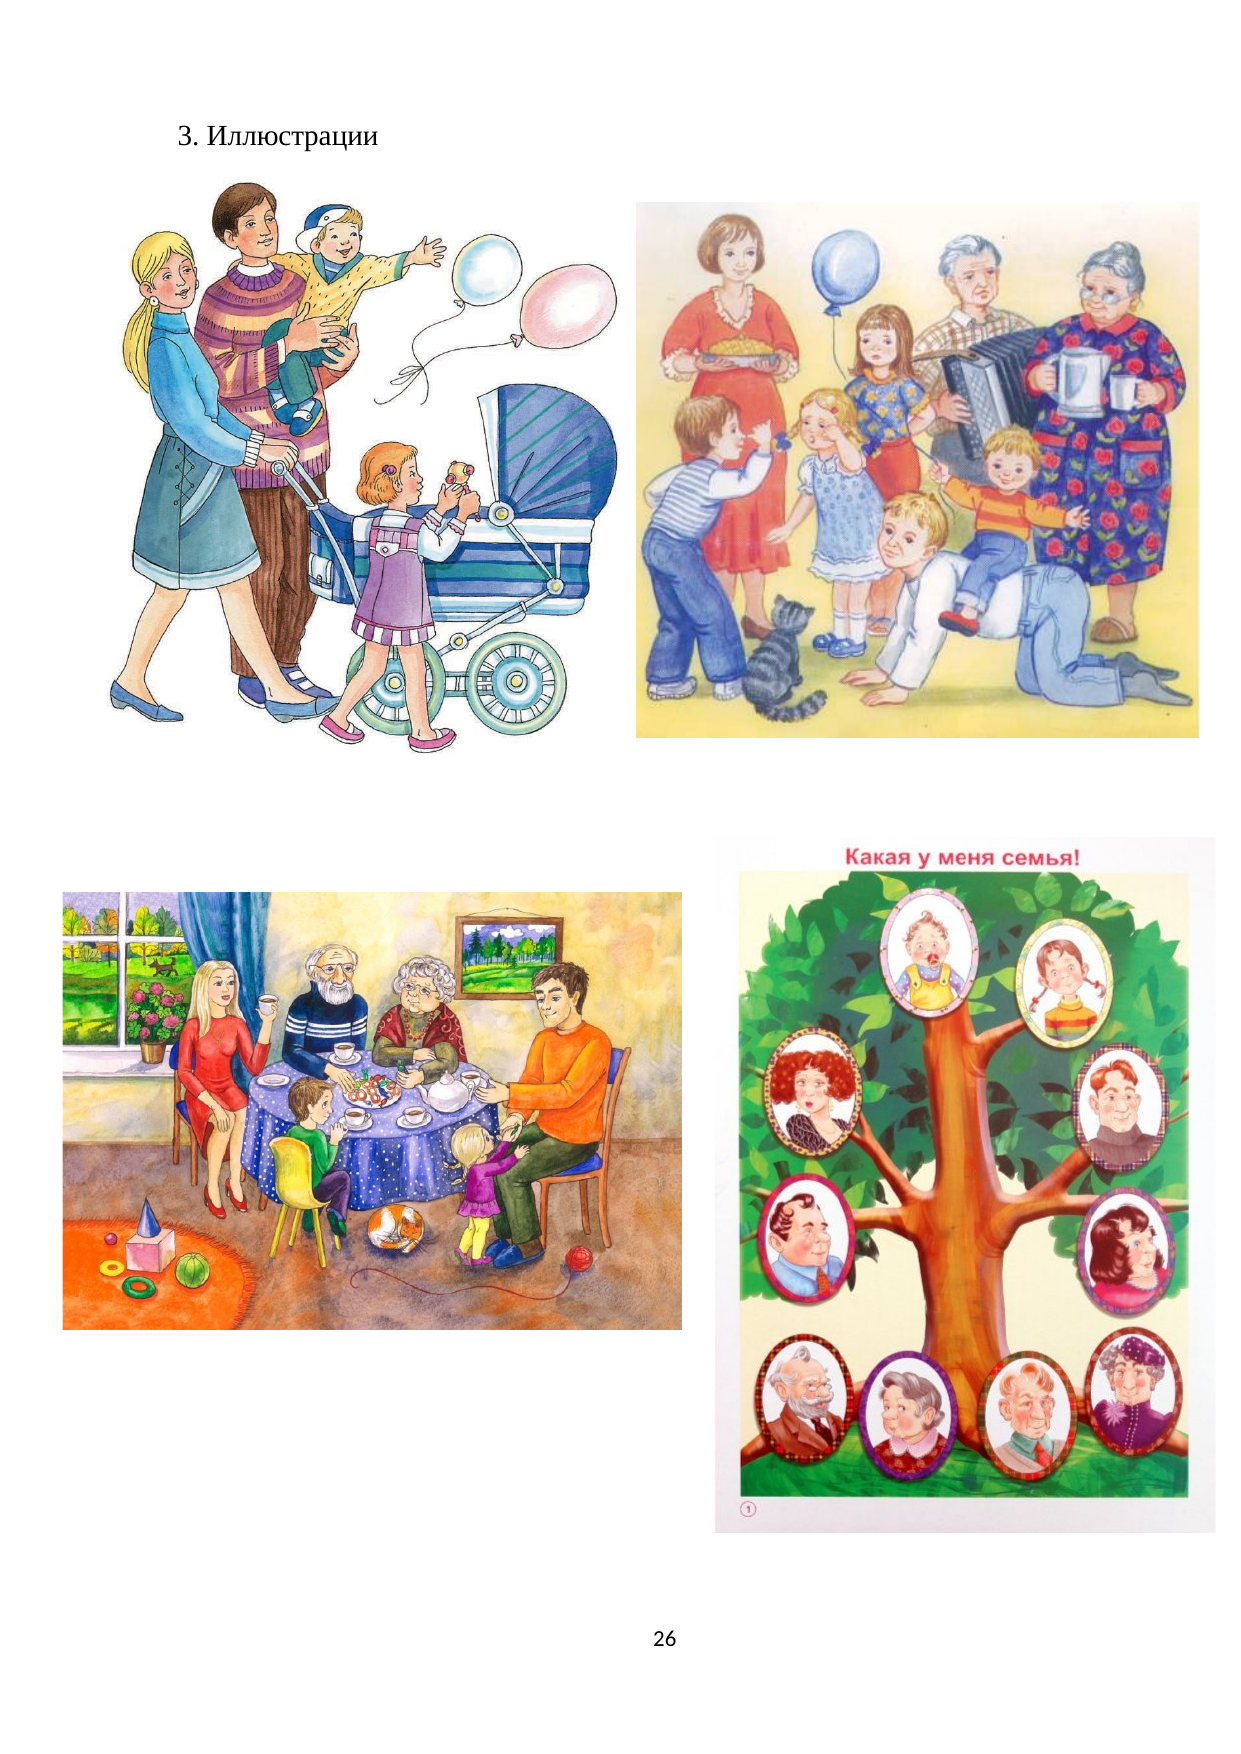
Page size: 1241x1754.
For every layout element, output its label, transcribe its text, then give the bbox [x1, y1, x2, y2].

picture [714, 837, 1216, 1533]
picture [107, 177, 621, 754]
picture [62, 892, 682, 1330]
picture [636, 202, 1200, 738]
text 3. Иллюстрации [177, 118, 1152, 152]
